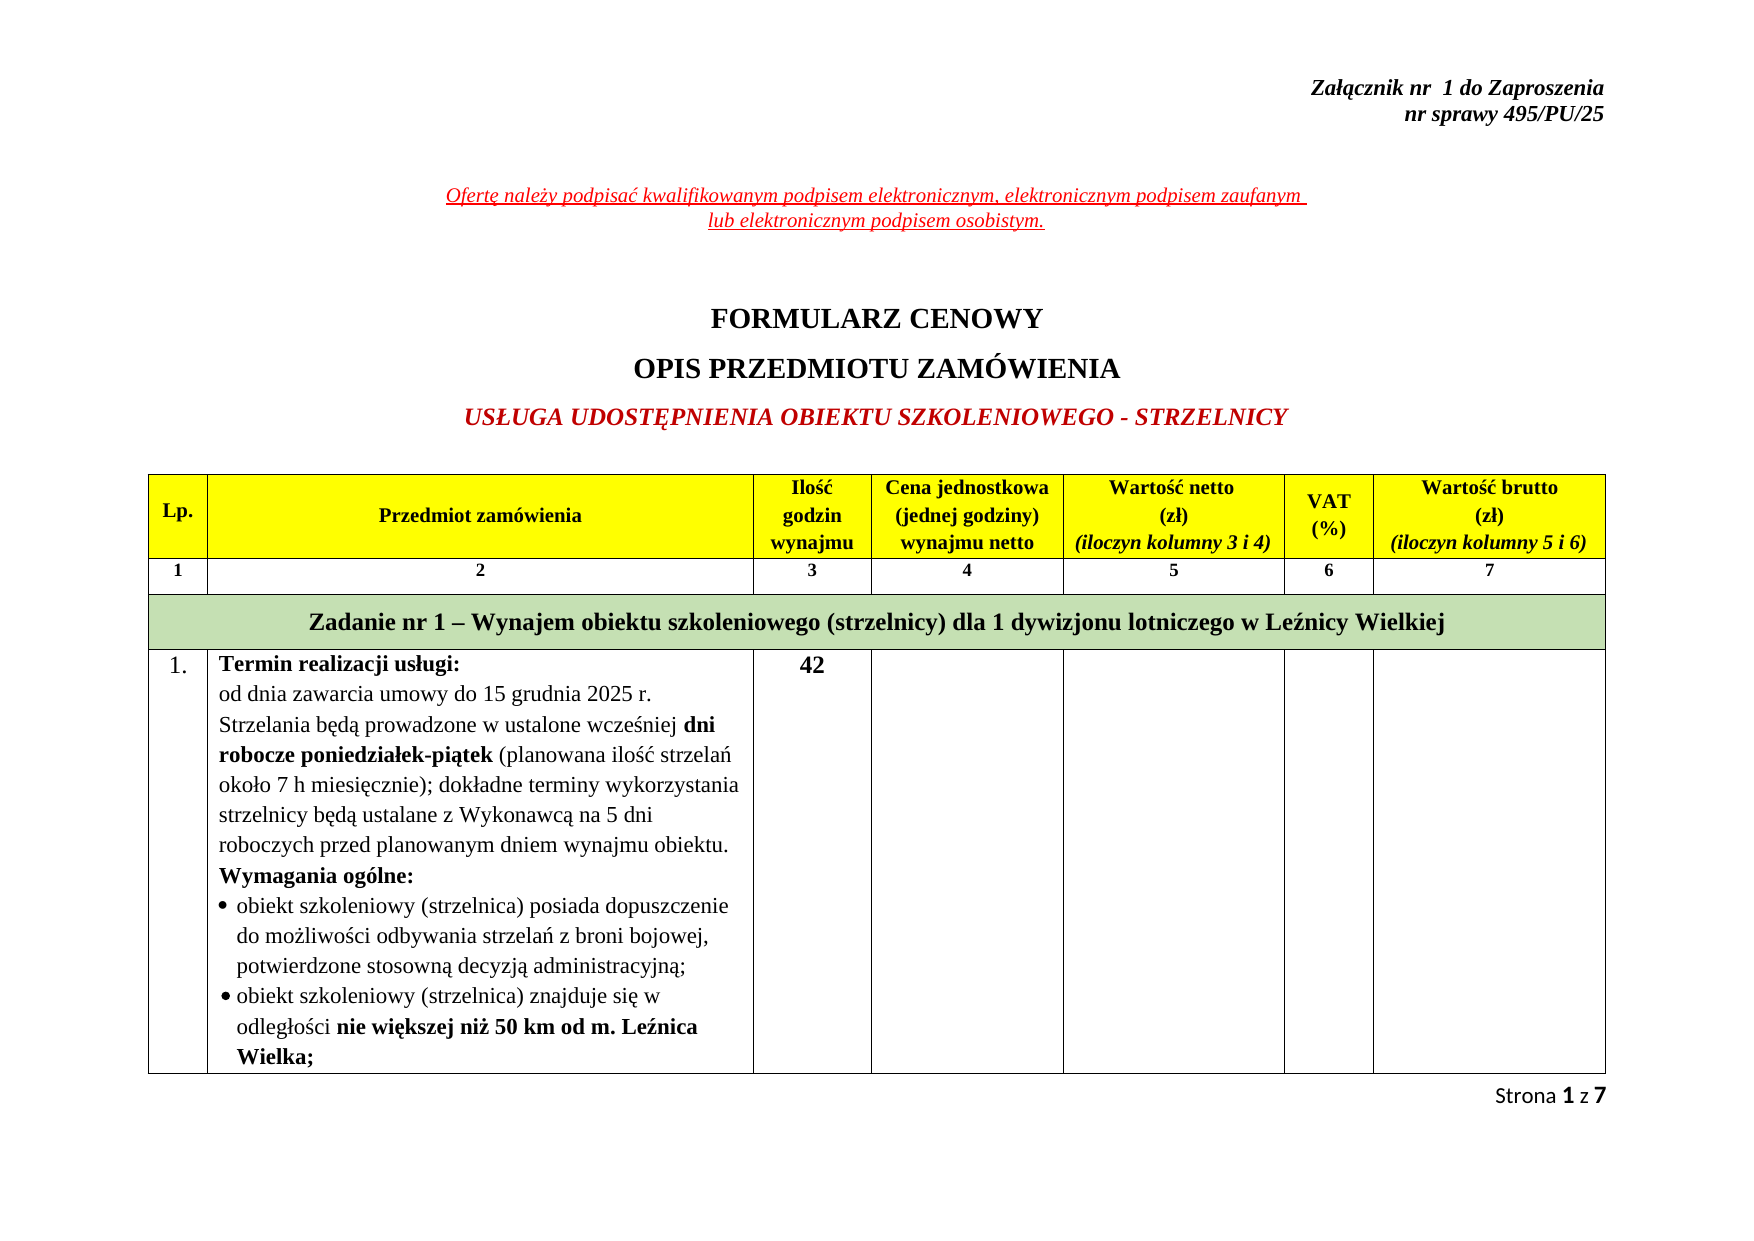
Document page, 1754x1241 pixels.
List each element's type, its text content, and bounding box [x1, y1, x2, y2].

table_cell 1. [149, 650, 207, 1073]
table_header Lp. [149, 475, 207, 558]
table_header Wartość netto (zł) (iloczyn kolumny 3 i 4) [1064, 475, 1284, 558]
table_cell Zadanie nr 1 – Wynajem obiektu szkoleniowego (strzelnicy) dla 1 dywizjonu lotniczego w Leźnicy Wielkiej [149, 595, 1605, 649]
table_cell 4 [872, 559, 1063, 594]
text OPIS PRZEDMIOTU ZAMÓWIENIA [148, 352, 1606, 385]
table_cell 1 [149, 559, 207, 594]
text USŁUGA UDOSTĘPNIENIA OBIEKTU SZKOLENIOWEGO - STRZELNICY [148, 402, 1606, 431]
table_cell [872, 650, 1063, 1073]
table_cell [208, 650, 753, 1073]
table_cell 7 [1374, 559, 1605, 594]
table_cell 5 [1064, 559, 1284, 594]
table_cell [1374, 650, 1605, 1073]
table_cell 6 [1285, 559, 1373, 594]
text Ofertę należy podpisać kwalifikowanym podpisem elektronicznym, elektronicznym podpisem zaufanym lub elektronicznym podpisem osobistym. [148, 182, 1606, 232]
table_cell [1064, 650, 1284, 1073]
table_cell 42 [754, 650, 871, 1073]
text FORMULARZ CENOWY [148, 301, 1606, 335]
table_header Cena jednostkowa (jednej godziny) wynajmu netto [872, 475, 1063, 558]
table_header VAT (%) [1285, 475, 1373, 558]
table_cell [1285, 650, 1373, 1073]
table_cell 2 [208, 559, 753, 594]
table_header Przedmiot zamówienia [208, 475, 753, 558]
table_header Wartość brutto (zł) (iloczyn kolumny 5 i 6) [1374, 475, 1605, 558]
table_header Ilość godzin wynajmu [754, 475, 871, 558]
table_cell 3 [754, 559, 871, 594]
